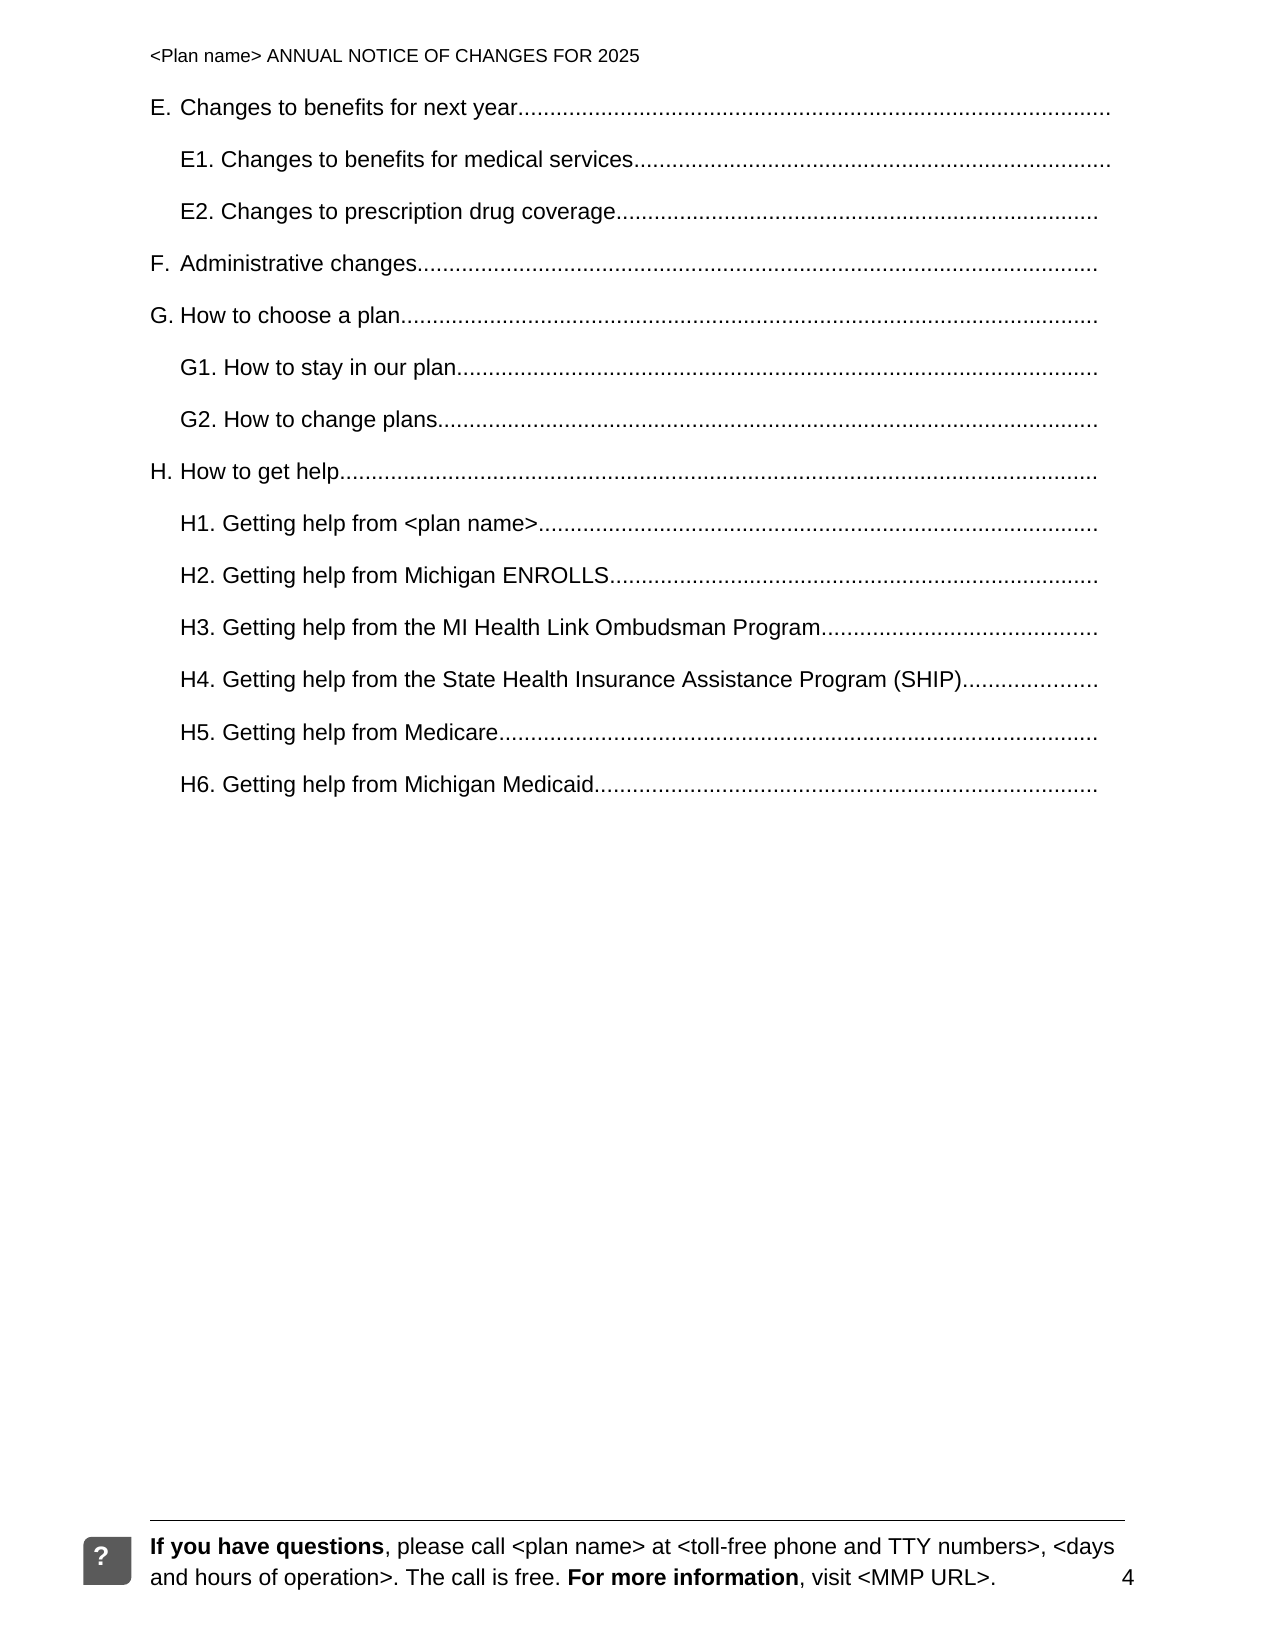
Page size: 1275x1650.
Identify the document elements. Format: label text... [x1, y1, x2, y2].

text G1. How to stay in our plan 14 [180, 350, 1050, 382]
text H1. Getting help from <plan name> 16 [180, 507, 1050, 538]
text H6. Getting help from Michigan Medicaid 18 [180, 767, 1050, 798]
text H3. Getting help from the MI Health Link Ombudsman Program 17 [180, 611, 1050, 642]
text E. Changes to benefits for next year 9 [150, 90, 1050, 121]
text F. Administrative changes 13 [150, 246, 1050, 277]
text H2. Getting help from Michigan ENROLLS 17 [180, 559, 1050, 590]
text H5. Getting help from Medicare 17 [180, 715, 1050, 746]
text E2. Changes to prescription drug coverage 10 [180, 194, 1050, 225]
text H. How to get help 16 [150, 454, 1050, 486]
text G2. How to change plans 14 [180, 402, 1050, 434]
text H4. Getting help from the State Health Insurance Assistance Program (SHIP) 17 [180, 663, 1050, 694]
text G. How to choose a plan 14 [150, 298, 1050, 329]
text E1. Changes to benefits for medical services 9 [180, 142, 1050, 173]
